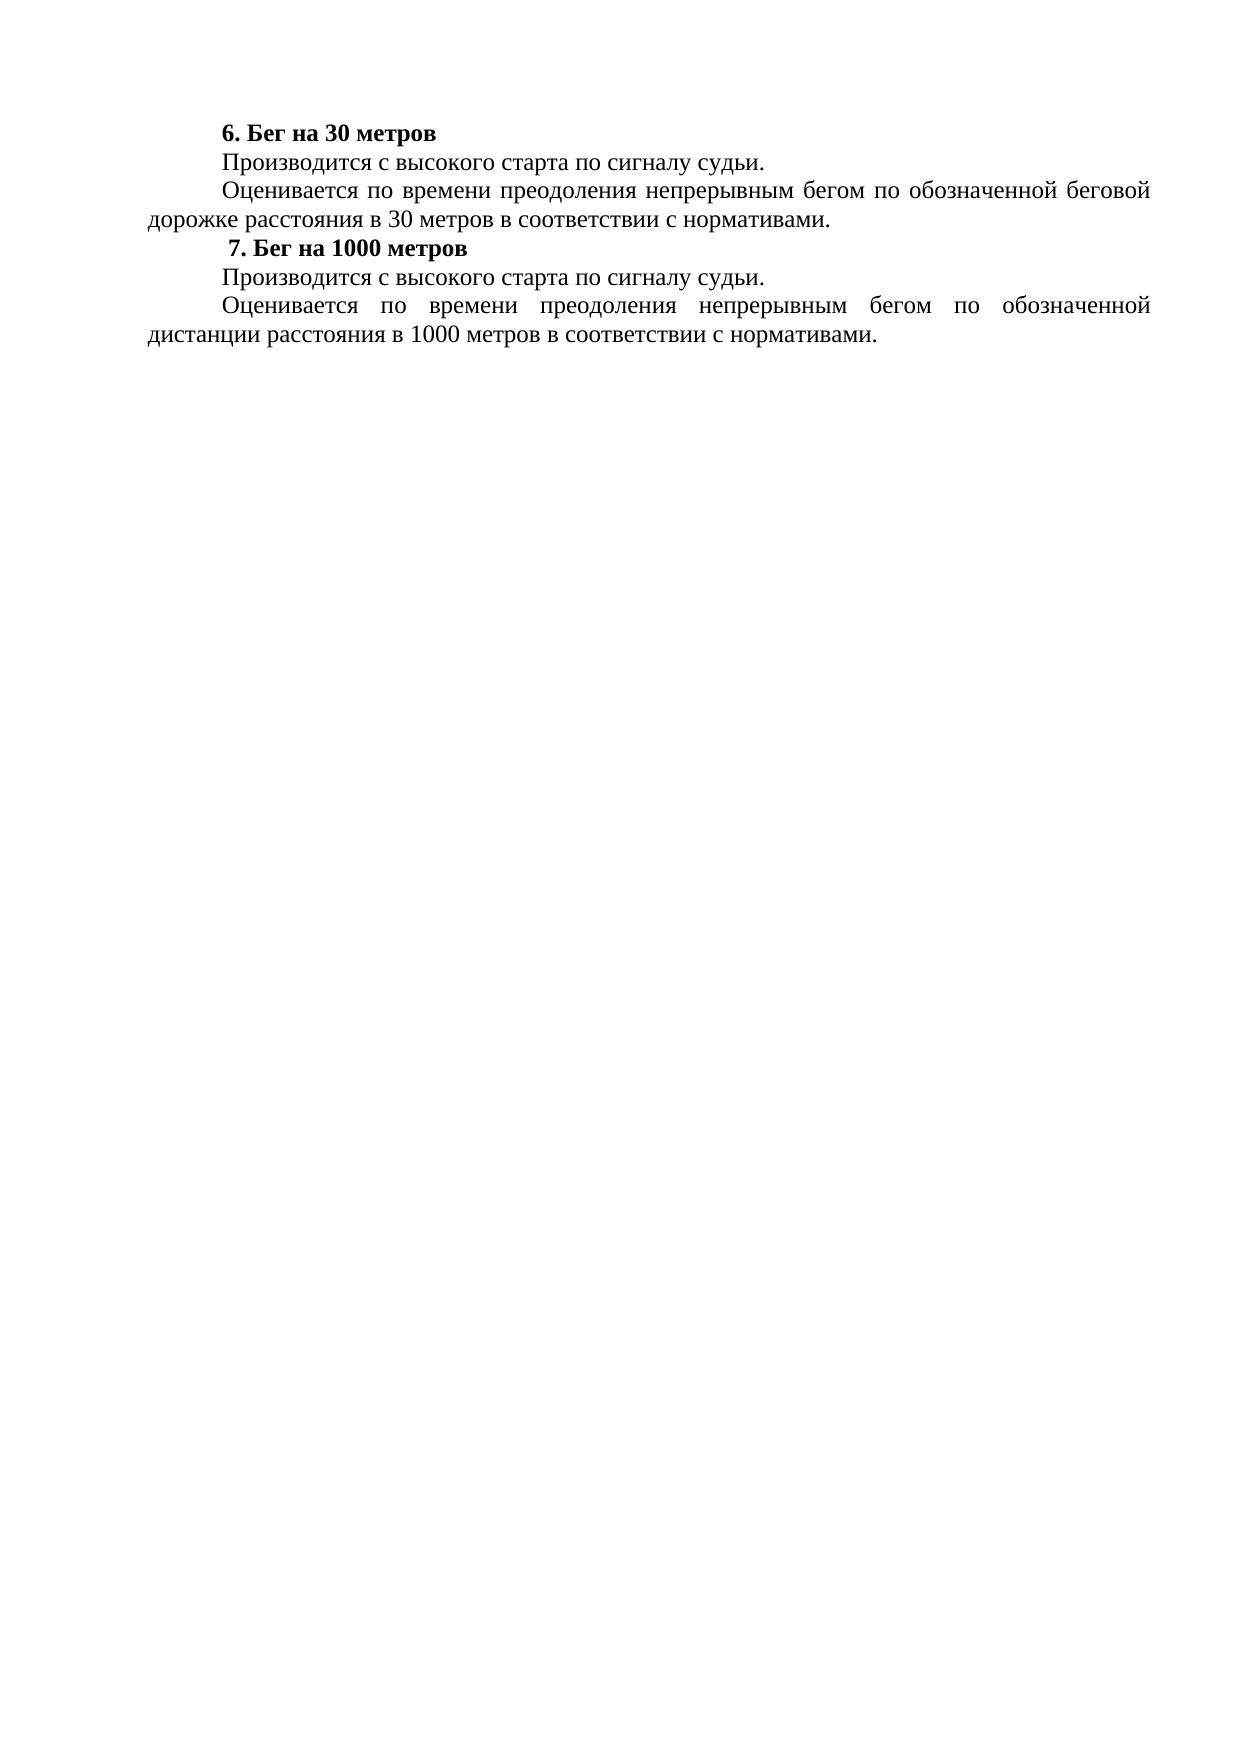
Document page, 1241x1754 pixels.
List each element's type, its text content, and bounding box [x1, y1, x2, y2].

text Производится с высокого старта по сигналу судьи. [148, 262, 1152, 291]
text Оценивается по времени преодоления непрерывным бегом по обозначенной дистанции расстояния в 1000 метров в соответствии с нормативами. [148, 291, 1152, 348]
text Производится с высокого старта по сигналу судьи. [148, 147, 1152, 176]
text Оценивается по времени преодоления непрерывным бегом по обозначенной беговой дорожке расстояния в 30 метров в соответствии с нормативами. [148, 176, 1152, 233]
text 7. Бег на 1000 метров [148, 233, 1152, 262]
text 6. Бег на 30 метров [148, 118, 1152, 147]
